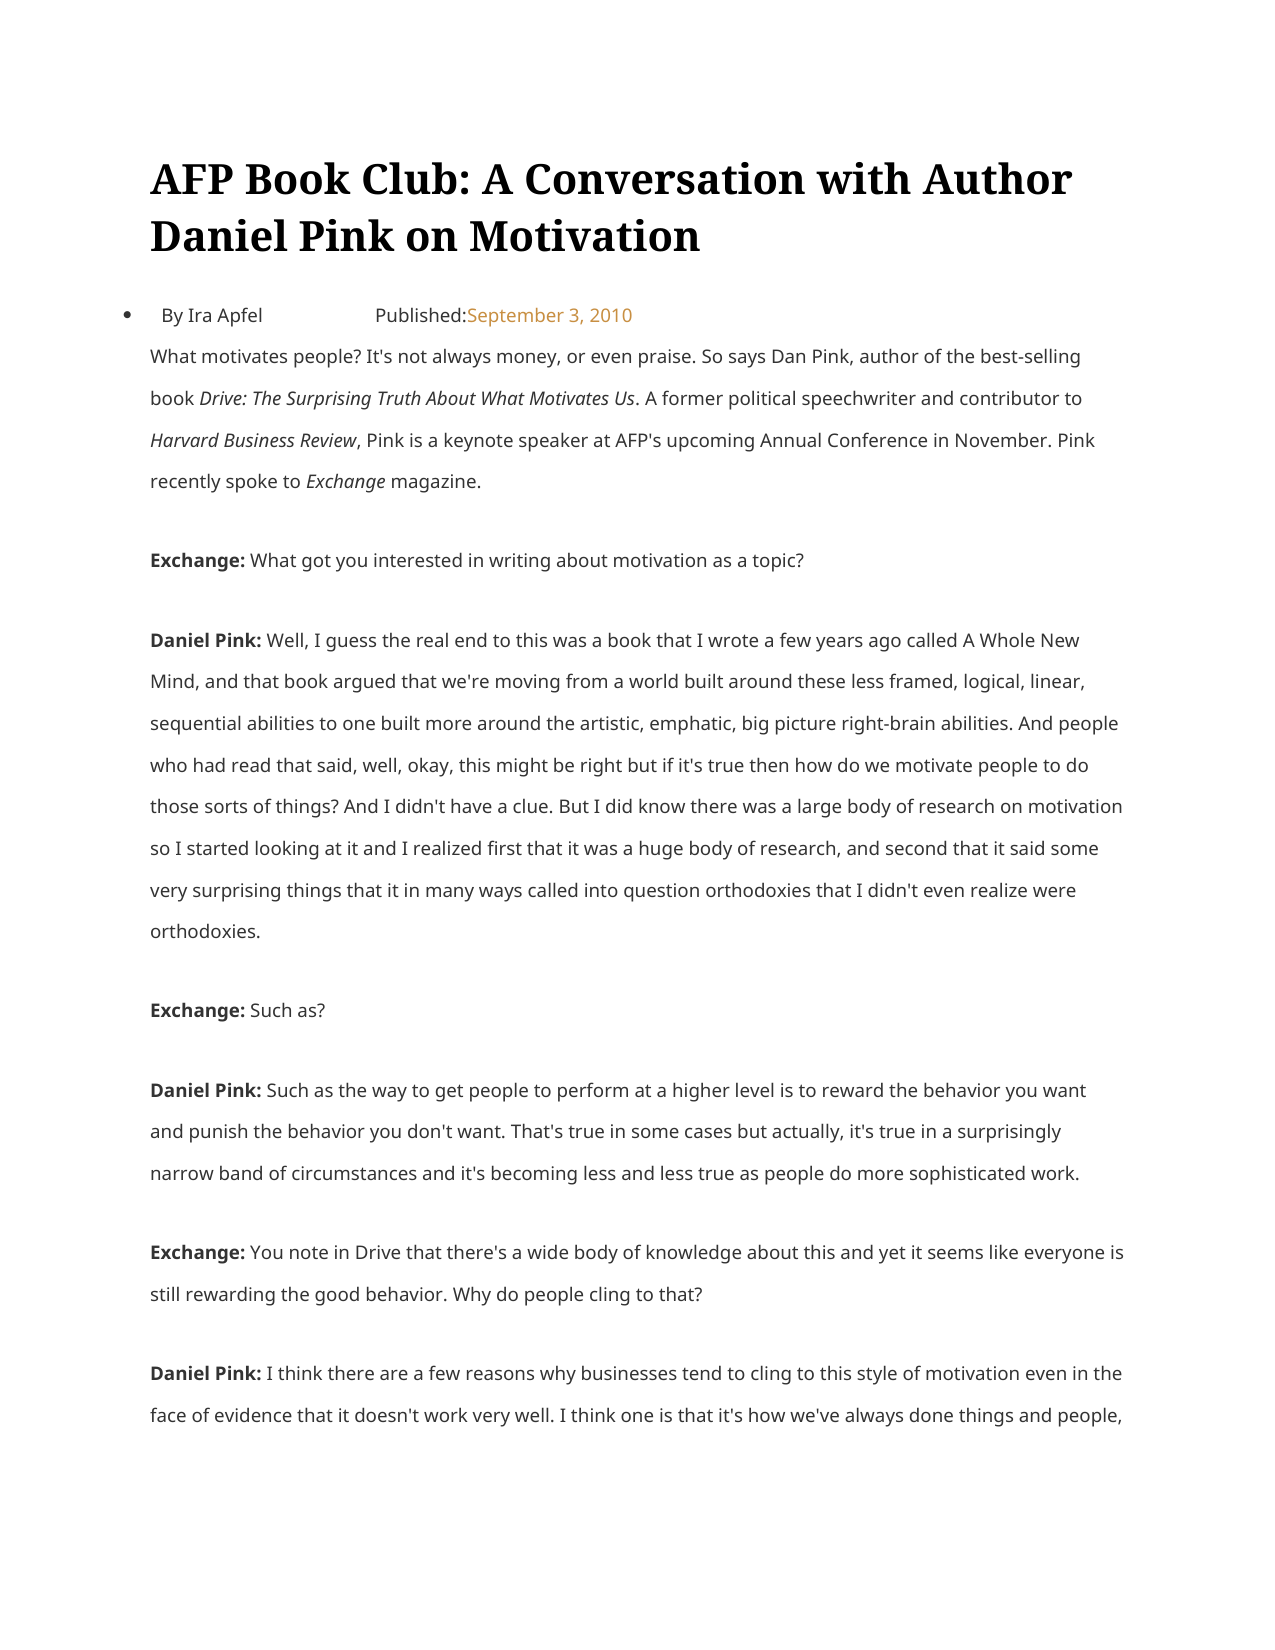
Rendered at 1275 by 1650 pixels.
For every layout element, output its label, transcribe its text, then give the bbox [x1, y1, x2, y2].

text Exchange: Such as? [150, 982, 1125, 1023]
text Daniel Pink: Well, I guess the real end to this was a book that I wrote a few years ago called A Whole New Mind, and that book argued that we're moving from a world built around these less framed, logical, linear, sequential abilities to one built more around the artistic, emphatic, big picture right-brain abilities. And people who had read that said, well, okay, this might be right but if it's true then how do we motivate people to do those sorts of things? And I didn't have a clue. But I did know there was a large body of research on motivation so I started looking at it and I realized first that it was a huge body of research, and second that it said some very surprising things that it in many ways called into question orthodoxies that I didn't even realize were orthodoxies. [150, 611, 1125, 944]
text Exchange: What got you interested in writing about motivation as a topic? [150, 532, 1125, 573]
text AFP Book Club: A Conversation with Author Daniel Pink on Motivation [150, 150, 1125, 263]
text Daniel Pink: Such as the way to get people to perform at a higher level is to reward the behavior you want and punish the behavior you don't want. That's true in some cases but actually, it's true in a surprisingly narrow band of circumstances and it's becoming less and less true as people do more sophisticated work. [150, 1061, 1125, 1186]
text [150, 1344, 1125, 1427]
list By Ira Apfel Published:September 3, 2010 [124, 276, 1125, 327]
text What motivates people? It's not always money, or even praise. So says Dan Pink, author of the best-selling book Drive: The Surprising Truth About What Motivates Us. A former political speechwriter and contributor to Harvard Business Review, Pink is a keynote speaker at AFP's upcoming Annual Conference in November. Pink recently spoke to Exchange magazine. [150, 327, 1125, 494]
text Exchange: You note in Drive that there's a wide body of knowledge about this and yet it seems like everyone is still rewarding the good behavior. Why do people cling to that? [150, 1223, 1125, 1307]
